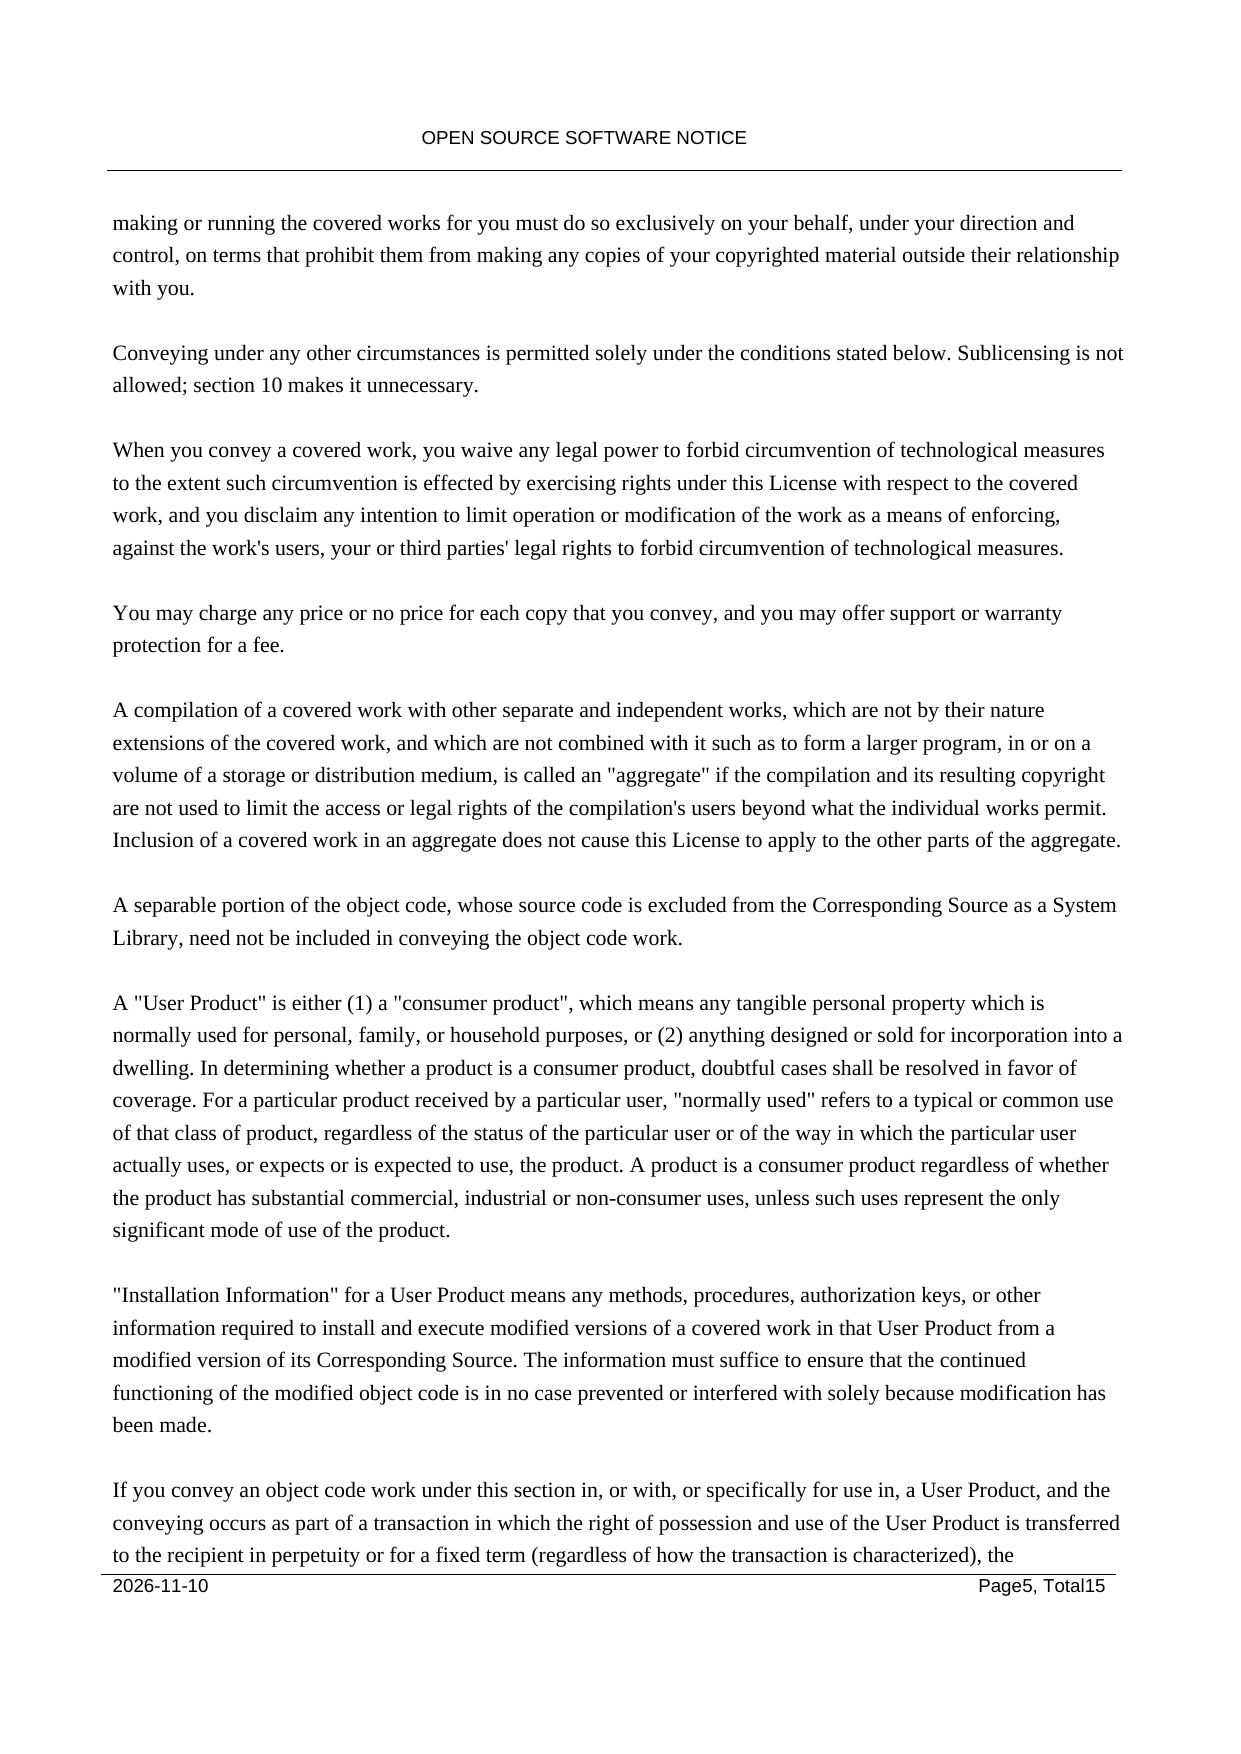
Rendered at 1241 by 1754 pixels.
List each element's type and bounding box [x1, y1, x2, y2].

text [112, 206, 1128, 1571]
